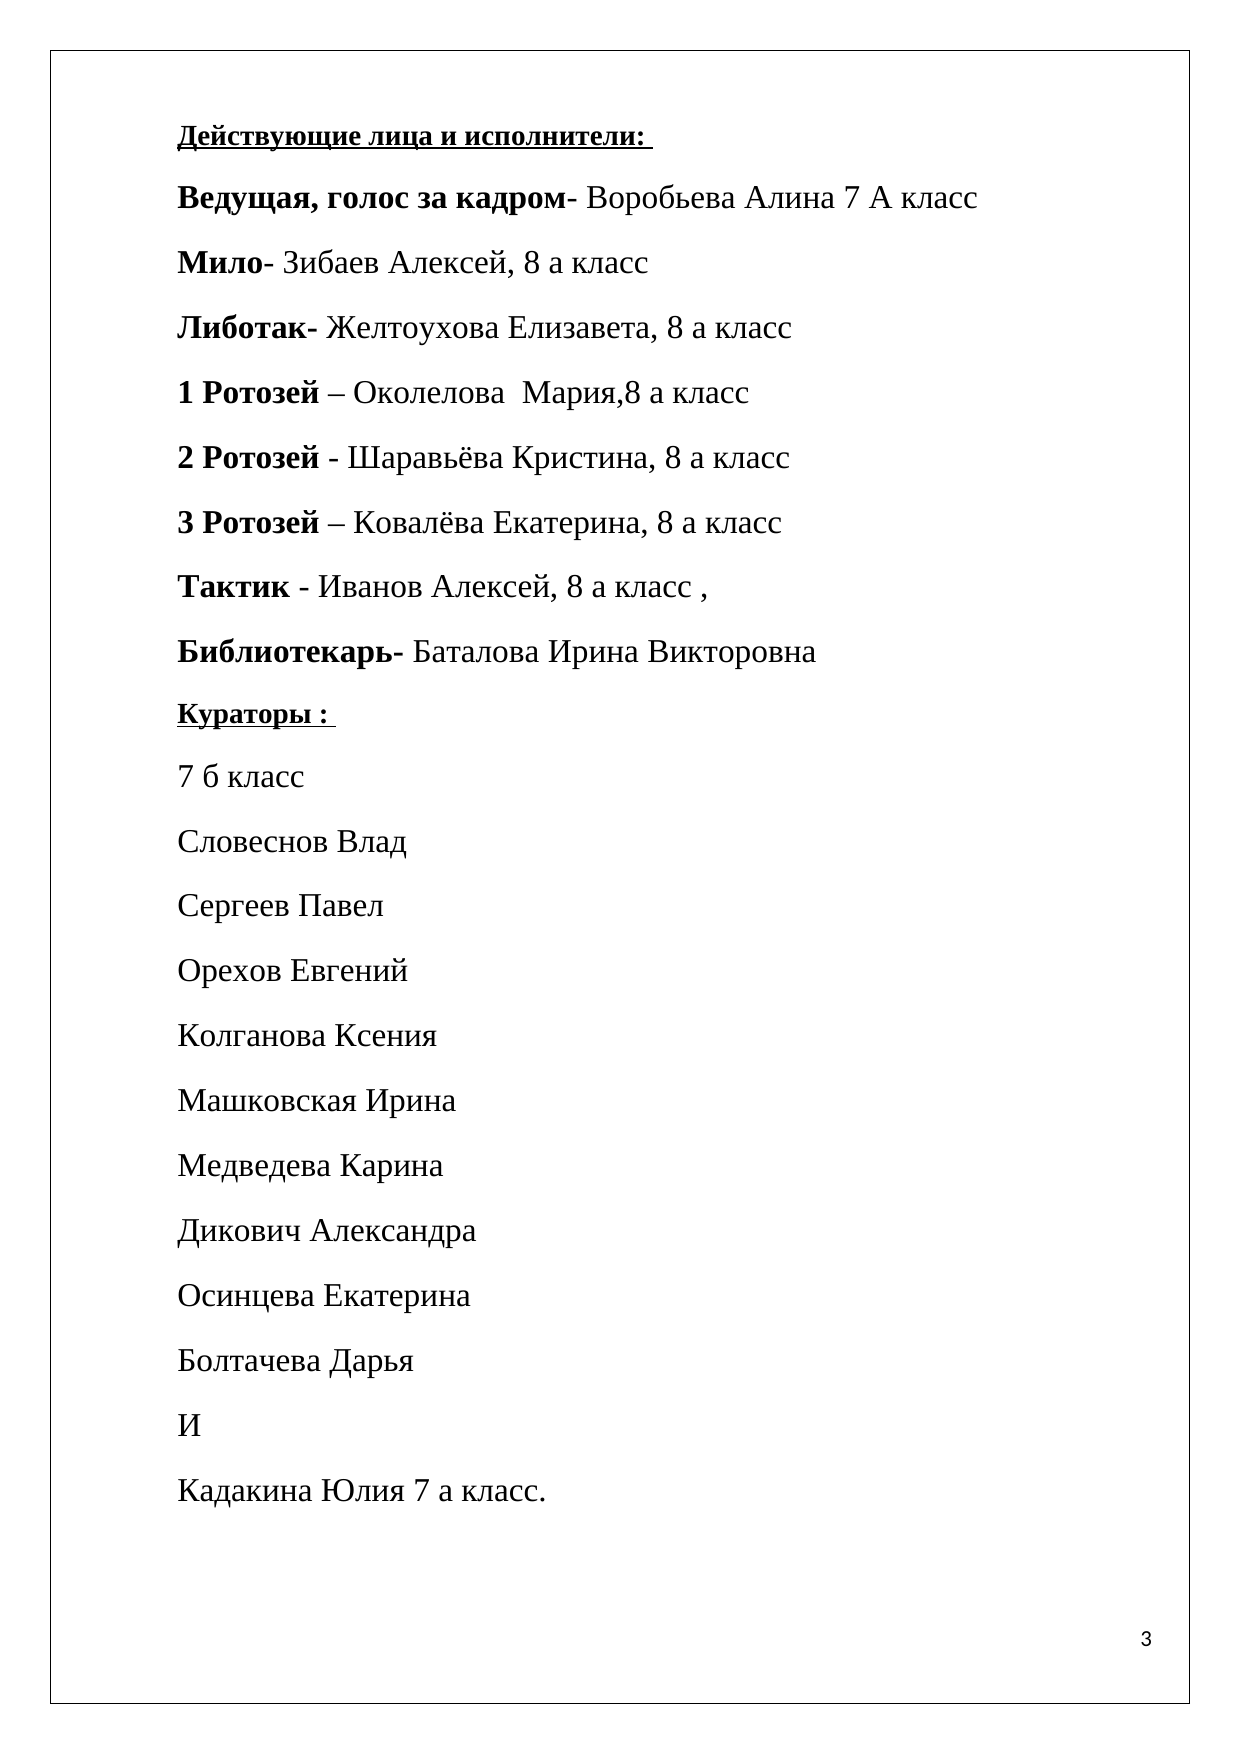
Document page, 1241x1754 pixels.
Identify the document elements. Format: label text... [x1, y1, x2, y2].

text 1 Ротозей – Околелова Мария,8 а класс [177, 372, 1152, 410]
text Кадакина Юлия 7 а класс. [177, 1470, 1152, 1508]
text Ведущая, голос за кадром- Воробьева Алина 7 А класс [177, 177, 1152, 216]
text Либотак- Желтоухова Елизавета, 8 а класс [177, 307, 1152, 346]
text Дикович Александра [177, 1210, 1152, 1248]
text Осинцева Екатерина [177, 1275, 1152, 1313]
text Медведева Карина [177, 1145, 1152, 1184]
text Колганова Ксения [177, 1016, 1152, 1054]
text 3 Ротозей – Ковалёва Екатерина, 8 а класс [177, 502, 1152, 540]
text Библиотекарь- Баталова Ирина Викторовна [177, 632, 1152, 670]
text Болтачева Дарья [177, 1340, 1152, 1378]
text 2 Ротозей - Шаравьёва Кристина, 8 а класс [177, 437, 1152, 475]
text И [177, 1405, 1152, 1443]
text Мило- Зибаев Алексей, 8 а класс [177, 242, 1152, 281]
text Машковская Ирина [177, 1080, 1152, 1119]
text Сергеев Павел [177, 886, 1152, 924]
text 7 б класс [177, 756, 1152, 794]
text Орехов Евгений [177, 951, 1152, 989]
text Словеснов Влад [177, 821, 1152, 859]
text Кураторы : [177, 697, 1152, 730]
text Действующие лица и исполнители: [177, 118, 1152, 152]
text Тактик - Иванов Алексей, 8 а класс , [177, 567, 1152, 605]
